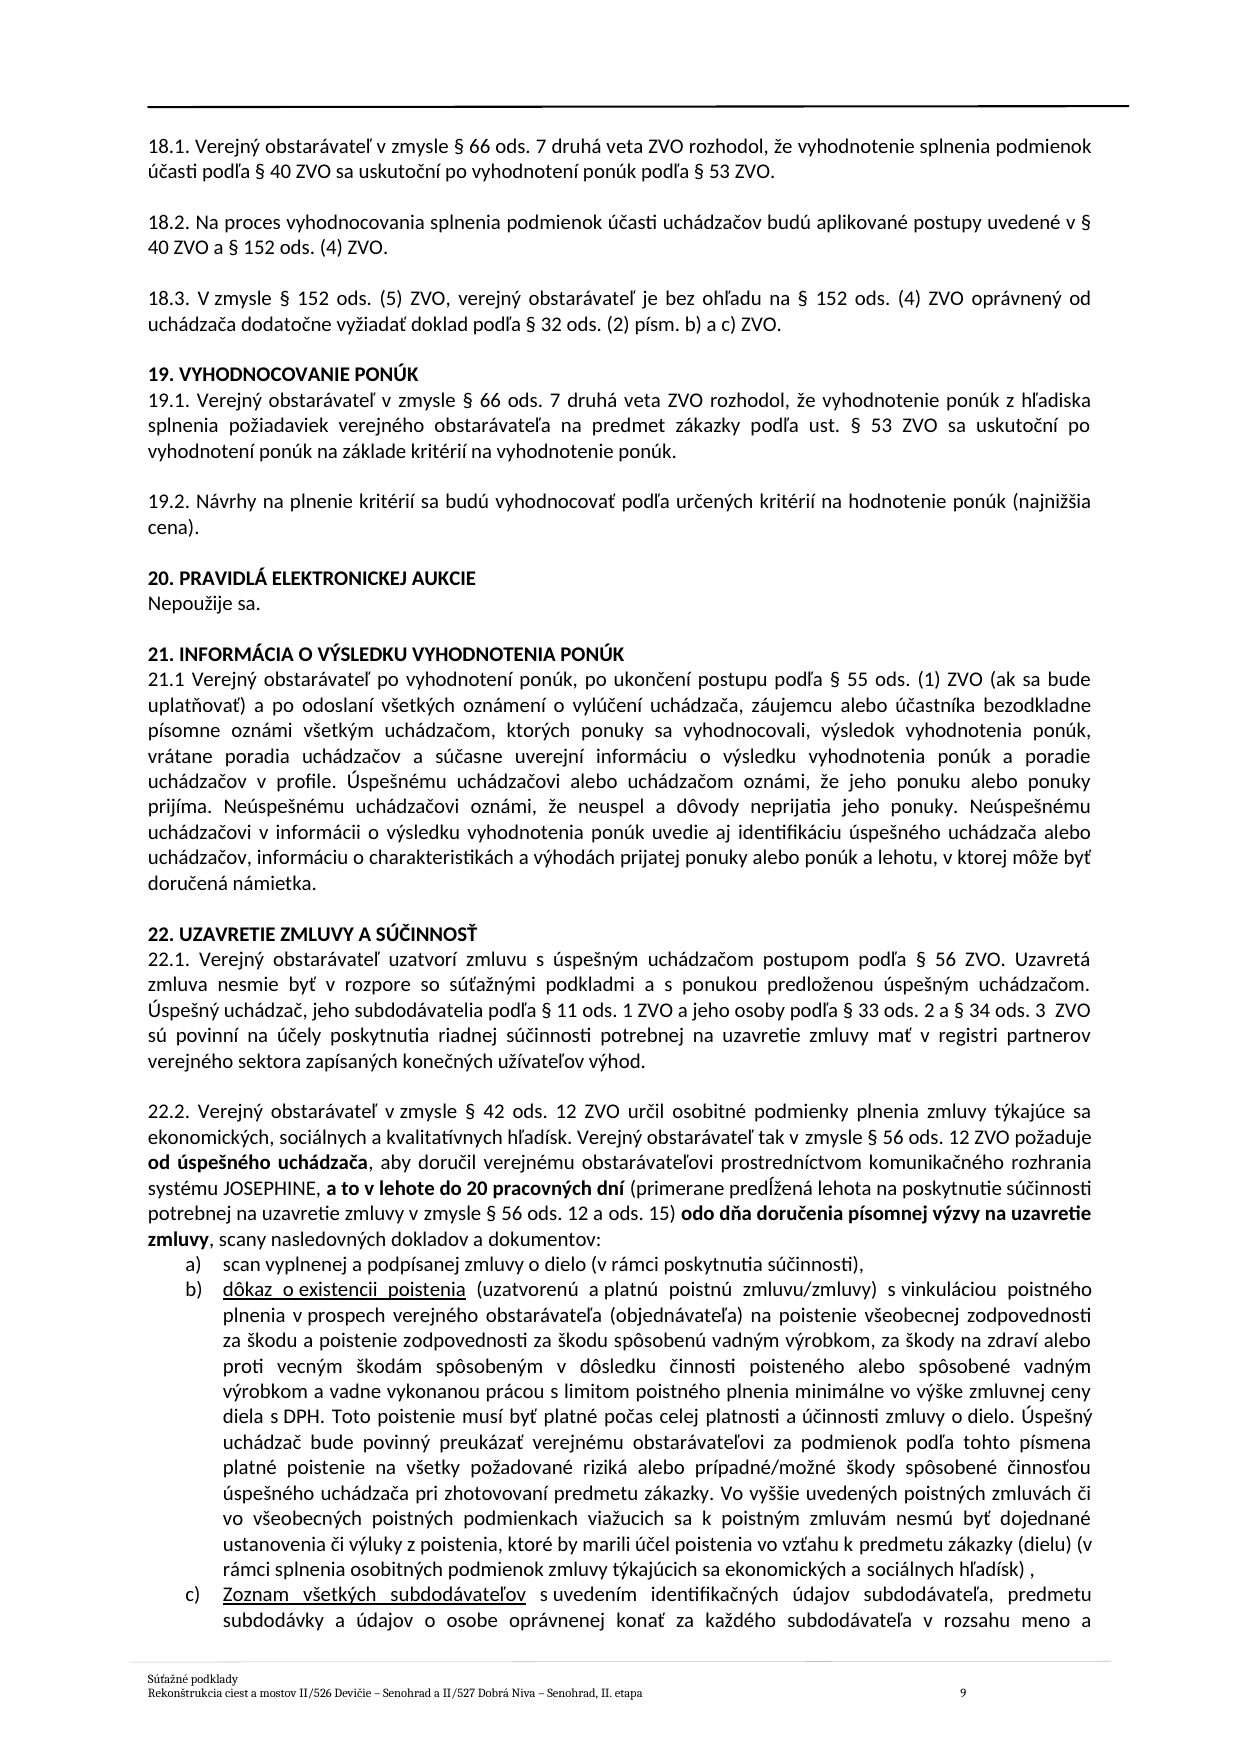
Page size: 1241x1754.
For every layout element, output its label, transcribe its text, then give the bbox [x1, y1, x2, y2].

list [185, 1582, 1092, 1632]
text 18.3. V zmysle § 152 ods. (5) ZVO, verejný obstarávateľ je bez ohľadu na § 152 ods. (4) ZVO oprávnený od uchádzača dodatočne vyžiadať doklad podľa § 32 ods. (2) písm. b) a c) ZVO. [148, 285, 1092, 336]
subtitle 18.2. Na proces vyhodnocovania splnenia podmienok účasti uchádzačov budú aplikované postupy uvedené v § 40 ZVO a § 152 ods. (4) ZVO. [148, 209, 1092, 260]
text 19.1. Verejný obstarávateľ v zmysle § 66 ods. 7 druhá veta ZVO rozhodol, že vyhodnotenie ponúk z hľadiska splnenia požiadaviek verejného obstarávateľa na predmet zákazky podľa ust. § 53 ZVO sa uskutoční po vyhodnotení ponúk na základe kritérií na vyhodnotenie ponúk. [148, 387, 1092, 463]
text Nepoužije sa. [148, 590, 1092, 616]
text 19. VYHODNOCOVANIE PONÚK [148, 362, 1092, 387]
text 21. INFORMÁCIA O VÝSLEDKU VYHODNOTENIA PONÚK [148, 641, 1092, 667]
text 22.2. Verejný obstarávateľ v zmysle § 42 ods. 12 ZVO určil osobitné podmienky plnenia zmluvy týkajúce sa ekonomických, sociálnych a kvalitatívnych hľadísk. Verejný obstarávateľ tak v zmysle § 56 ods. 12 ZVO požaduje od úspešného uchádzača, aby doručil verejnému obstarávateľovi prostredníctvom komunikačného rozhrania systému JOSEPHINE, a to v lehote do 20 pracovných dní (primerane predĺžená lehota na poskytnutie súčinnosti potrebnej na uzavretie zmluvy v zmysle § 56 ods. 12 a ods. 15) odo dňa doručenia písomnej výzvy na uzavretie zmluvy, scany nasledovných dokladov a dokumentov: [148, 1099, 1092, 1251]
text 22. UZAVRETIE ZMLUVY A SÚČINNOSŤ [148, 921, 1092, 946]
list dôkaz o existencii poistenia (uzatvorenú a platnú poistnú zmluvu/zmluvy) s vinkuláciou poistného plnenia v prospech verejného obstarávateľa (objednávateľa) na poistenie všeobecnej zodpovednosti za škodu a poistenie zodpovednosti za škodu spôsobenú vadným výrobkom, za škody na zdraví alebo proti vecným škodám spôsobeným v dôsledku činnosti poisteného alebo spôsobené vadným výrobkom a vadne vykonanou prácou s limitom poistného plnenia minimálne vo výške zmluvnej ceny diela s DPH. Toto poistenie musí byť platné počas celej platnosti a účinnosti zmluvy o dielo. Úspešný uchádzač bude povinný preukázať verejnému obstarávateľovi za podmienok podľa tohto písmena platné poistenie na všetky požadované riziká alebo prípadné/možné škody spôsobené činnosťou úspešného uchádzača pri zhotovovaní predmetu zákazky. Vo vyššie uvedených poistných zmluvách či vo všeobecných poistných podmienkach viažucich sa k poistným zmluvám nesmú byť dojednané ustanovenia či výluky z poistenia, ktoré by marili účel poistenia vo vzťahu k predmetu zákazky (dielu) (v rámci splnenia osobitných podmienok zmluvy týkajúcich sa ekonomických a sociálnych hľadísk) , [185, 1277, 1092, 1582]
text 19.2. Návrhy na plnenie kritérií sa budú vyhodnocovať podľa určených kritérií na hodnotenie ponúk (najnižšia cena). [148, 489, 1092, 539]
text 21.1 Verejný obstarávateľ po vyhodnotení ponúk, po ukončení postupu podľa § 55 ods. (1) ZVO (ak sa bude uplatňovať) a po odoslaní všetkých oznámení o vylúčení uchádzača, záujemcu alebo účastníka bezodkladne písomne oznámi všetkým uchádzačom, ktorých ponuky sa vyhodnocovali, výsledok vyhodnotenia ponúk, vrátane poradia uchádzačov a súčasne uverejní informáciu o výsledku vyhodnotenia ponúk a poradie uchádzačov v profile. Úspešnému uchádzačovi alebo uchádzačom oznámi, že jeho ponuku alebo ponuky prijíma. Neúspešnému uchádzačovi oznámi, že neuspel a dôvody neprijatia jeho ponuky. Neúspešnému uchádzačovi v informácii o výsledku vyhodnotenia ponúk uvedie aj identifikáciu úspešného uchádzača alebo uchádzačov, informáciu o charakteristikách a výhodách prijatej ponuky alebo ponúk a lehotu, v ktorej môže byť doručená námietka. [148, 667, 1092, 895]
subtitle 18.1. Verejný obstarávateľ v zmysle § 66 ods. 7 druhá veta ZVO rozhodol, že vyhodnotenie splnenia podmienok účasti podľa § 40 ZVO sa uskutoční po vyhodnotení ponúk podľa § 53 ZVO. [148, 133, 1092, 184]
text 20. PRAVIDLÁ ELEKTRONICKEJ AUKCIE [148, 565, 1092, 590]
list scan vyplnenej a podpísanej zmluvy o dielo (v rámci poskytnutia súčinnosti), [185, 1251, 1092, 1277]
text 22.1. Verejný obstarávateľ uzatvorí zmluvu s úspešným uchádzačom postupom podľa § 56 ZVO. Uzavretá zmluva nesmie byť v rozpore so súťažnými podkladmi a s ponukou predloženou úspešným uchádzačom. Úspešný uchádzač, jeho subdodávatelia podľa § 11 ods. 1 ZVO a jeho osoby podľa § 33 ods. 2 a § 34 ods. 3 ZVO sú povinní na účely poskytnutia riadnej súčinnosti potrebnej na uzavretie zmluvy mať v registri partnerov verejného sektora zapísaných konečných užívateľov výhod. [148, 946, 1092, 1073]
